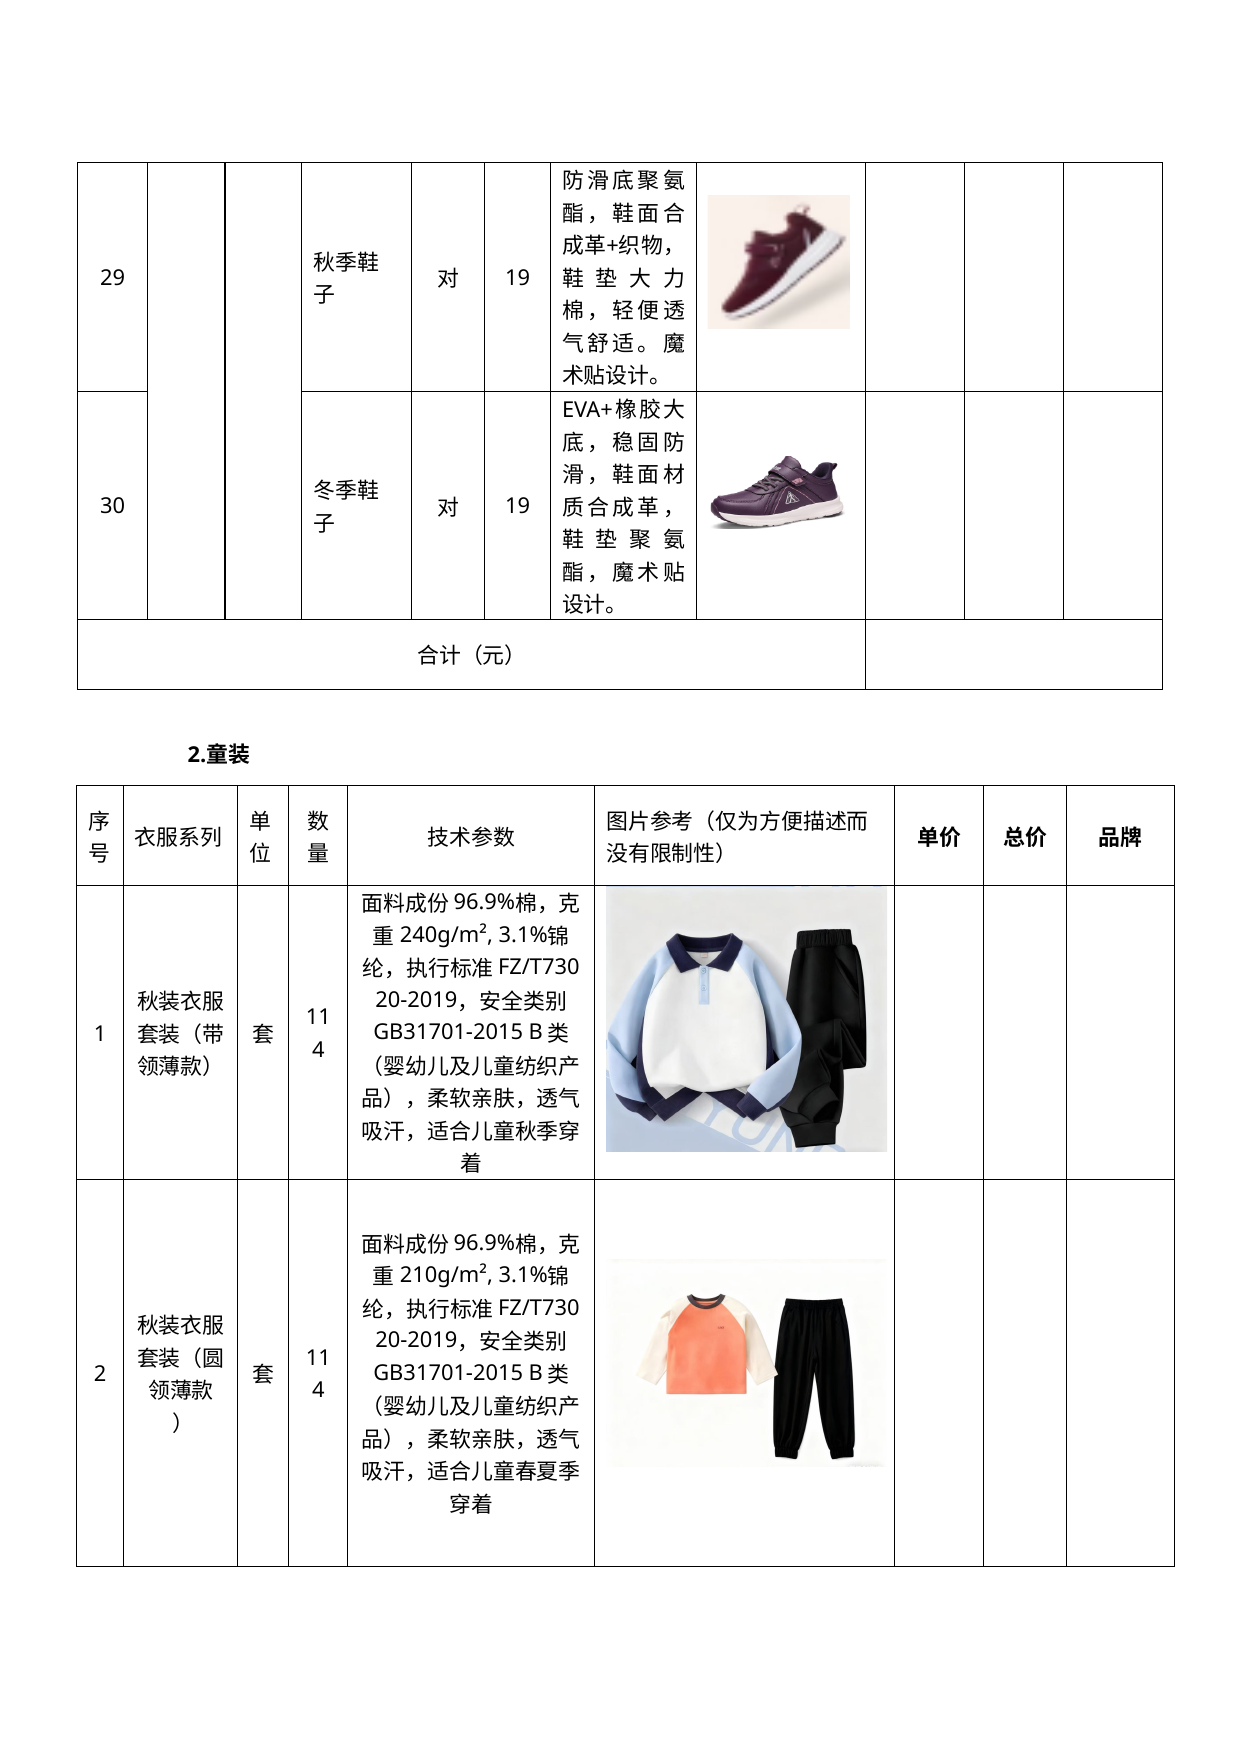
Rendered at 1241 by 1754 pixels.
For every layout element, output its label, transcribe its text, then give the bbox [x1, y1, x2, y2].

table_cell 30 [78, 392, 147, 619]
table_cell 面料成份96.9%棉，克重 210g/m², 3.1%锦纶，执行标准FZ/T73020-2019，安全类别GB31701-2015 B类（婴幼儿及儿童纺织产品），柔软亲肤，透气吸汗，适合儿童春夏季穿着 [348, 1180, 594, 1566]
table_cell [697, 392, 865, 619]
picture [707, 456, 846, 529]
table_cell 29 [78, 163, 147, 391]
table_cell 对 [412, 163, 484, 391]
table_cell 19 [485, 392, 550, 619]
table_cell [595, 1180, 894, 1566]
table_cell [984, 886, 1066, 1179]
table_cell [595, 886, 894, 1179]
table_header 图片参考（仅为方便描述而没有限制性） [595, 786, 894, 885]
table_header 序号 [77, 786, 123, 885]
picture [606, 886, 888, 1152]
table_cell 秋装衣服套装（带领薄款） [124, 886, 237, 1179]
table_cell EVA+橡胶大底，稳固防滑，鞋面材质合成革，鞋垫聚氨酯，魔术贴设计。 [551, 392, 696, 619]
table_cell 合计（元） [78, 620, 865, 688]
text 2.童装 [187, 737, 1053, 769]
picture [606, 1259, 888, 1467]
table_cell 2 [77, 1180, 123, 1566]
table_header 衣服系列 [124, 786, 237, 885]
table_cell [1067, 886, 1174, 1179]
picture [707, 195, 850, 329]
table_cell 秋装衣服套装（圆领薄款 ） [124, 1180, 237, 1566]
table_header 品牌 [1067, 786, 1174, 885]
table_cell [1067, 1180, 1174, 1566]
table_cell 114 [289, 1180, 347, 1566]
table_cell 对 [412, 392, 484, 619]
table_cell 114 [289, 886, 347, 1179]
table_cell [895, 886, 983, 1179]
table_cell 套 [238, 886, 288, 1179]
table_cell 秋季鞋子 [302, 163, 411, 391]
table_cell [1064, 163, 1162, 391]
table_cell [895, 1180, 983, 1566]
table_cell [965, 392, 1063, 619]
table_cell 防滑底聚氨酯，鞋面合成革+织物，鞋垫大力棉，轻便透气舒适。魔术贴设计。 [551, 163, 696, 391]
table_cell 冬季鞋子 [302, 392, 411, 619]
table_cell [866, 392, 964, 619]
table_header 单位 [238, 786, 288, 885]
table_cell [965, 163, 1063, 391]
table_cell [866, 620, 1162, 688]
table_cell [984, 1180, 1066, 1566]
table_cell 1 [77, 886, 123, 1179]
table_header 单价 [895, 786, 983, 885]
table_cell 面料成份96.9%棉，克重 240g/m², 3.1%锦纶，执行标准FZ/T73020-2019，安全类别GB31701-2015 B类（婴幼儿及儿童纺织产品），柔软亲肤，透气吸汗，适合儿童秋季穿着 [348, 886, 594, 1179]
table_cell 套 [238, 1180, 288, 1566]
table_cell [866, 163, 964, 391]
table_cell 19 [485, 163, 550, 391]
table_header 技术参数 [348, 786, 594, 885]
table_header 总价 [984, 786, 1066, 885]
table_cell [1064, 392, 1162, 619]
table_cell [697, 163, 865, 391]
table_header 数量 [289, 786, 347, 885]
